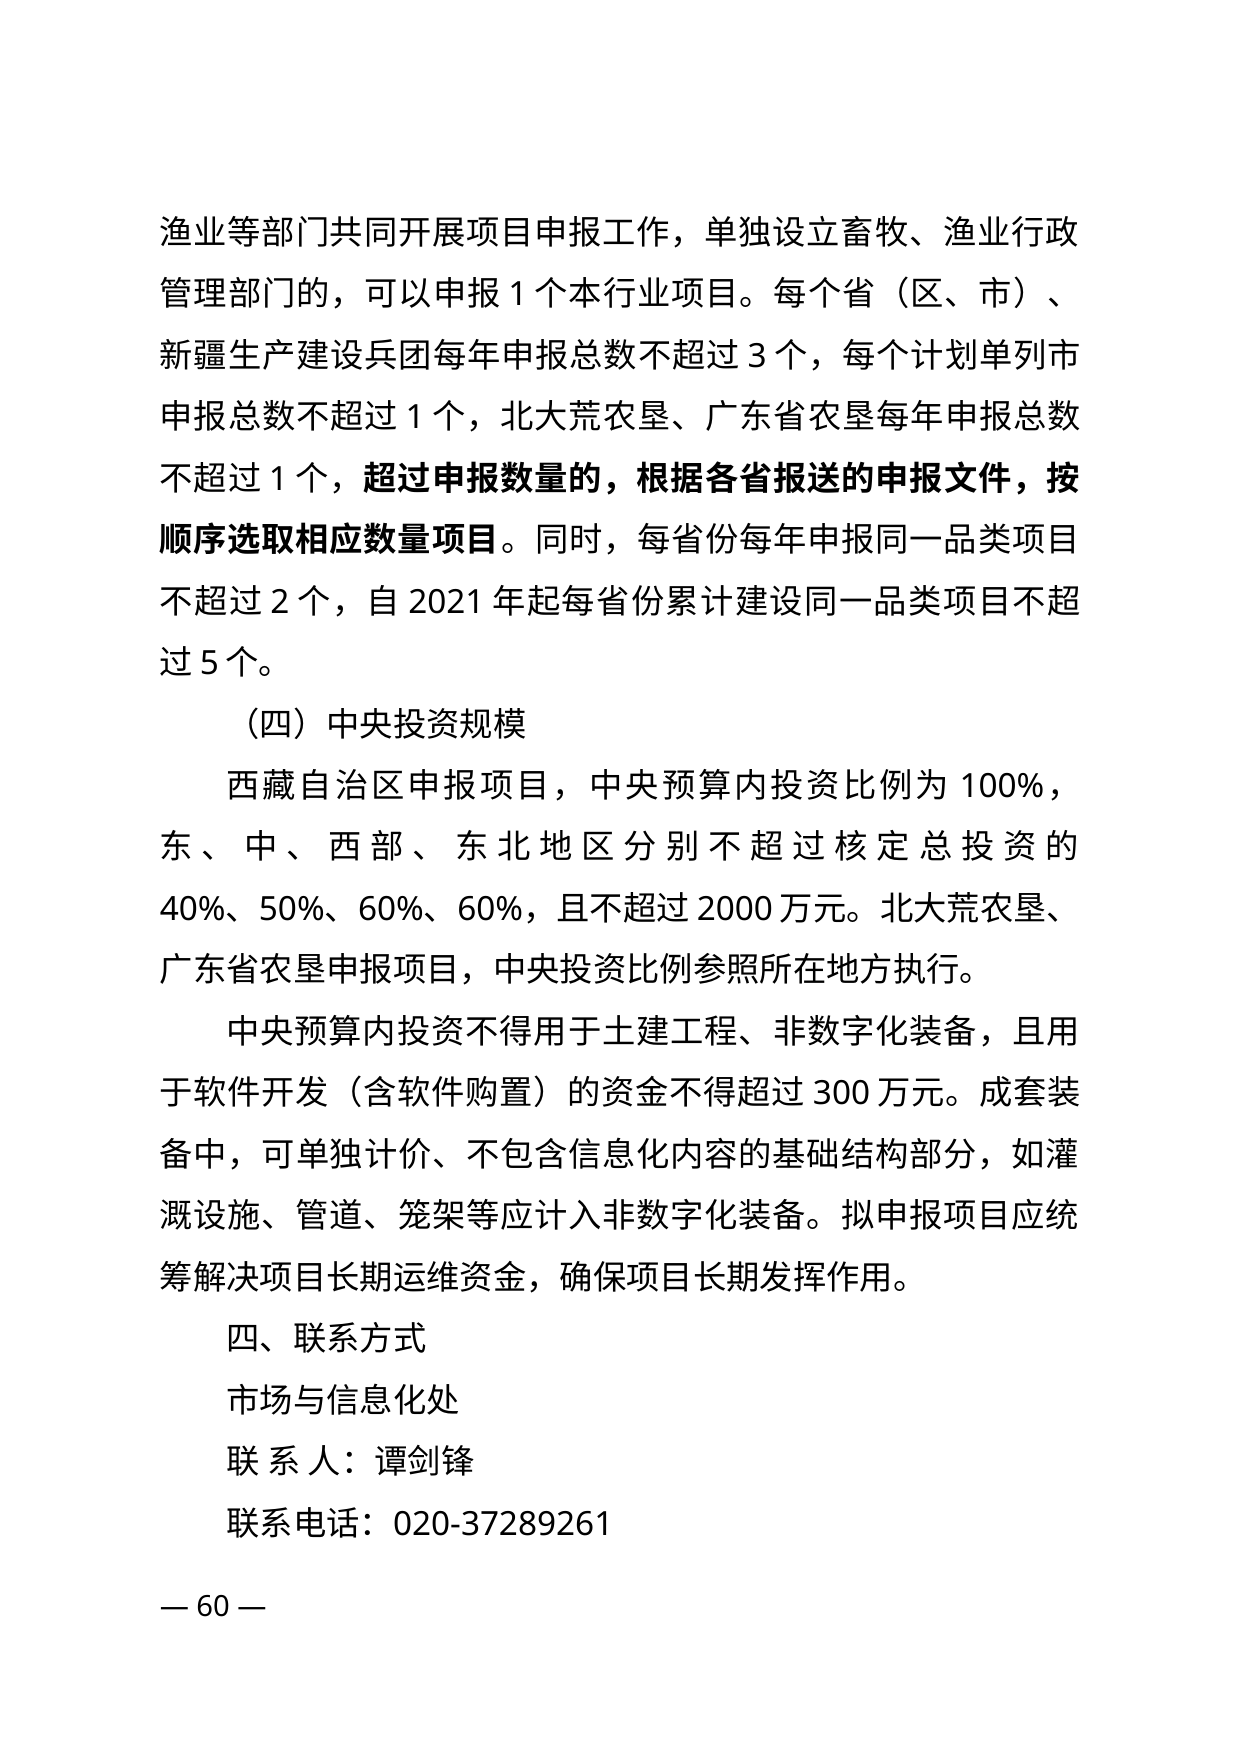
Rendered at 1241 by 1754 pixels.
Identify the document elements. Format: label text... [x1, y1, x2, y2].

text 市场与信息化处 [159, 1363, 1081, 1424]
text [159, 195, 1081, 687]
text 中央预算内投资不得用于土建工程、非数字化装备，且用于软件开发（含软件购置）的资金不得超过300万元。成套装备中，可单独计价、不包含信息化内容的基础结构部分，如灌溉设施、管道、笼架等应计入非数字化装备。拟申报项目应统筹解决项目长期运维资金，确保项目长期发挥作用。 [159, 994, 1081, 1301]
text 联 系 人：谭剑锋 [159, 1424, 1081, 1486]
text 联系电话：020-37289261 [159, 1486, 1081, 1547]
text （四）中央投资规模 [159, 687, 1081, 748]
text 四、联系方式 [159, 1301, 1081, 1363]
text 西藏自治区申报项目，中央预算内投资比例为100%，东、中、西部、东北地区分别不超过核定总投资的40%、50%、60%、60%，且不超过2000万元。北大荒农垦、广东省农垦申报项目，中央投资比例参照所在地方执行。 [159, 748, 1081, 994]
